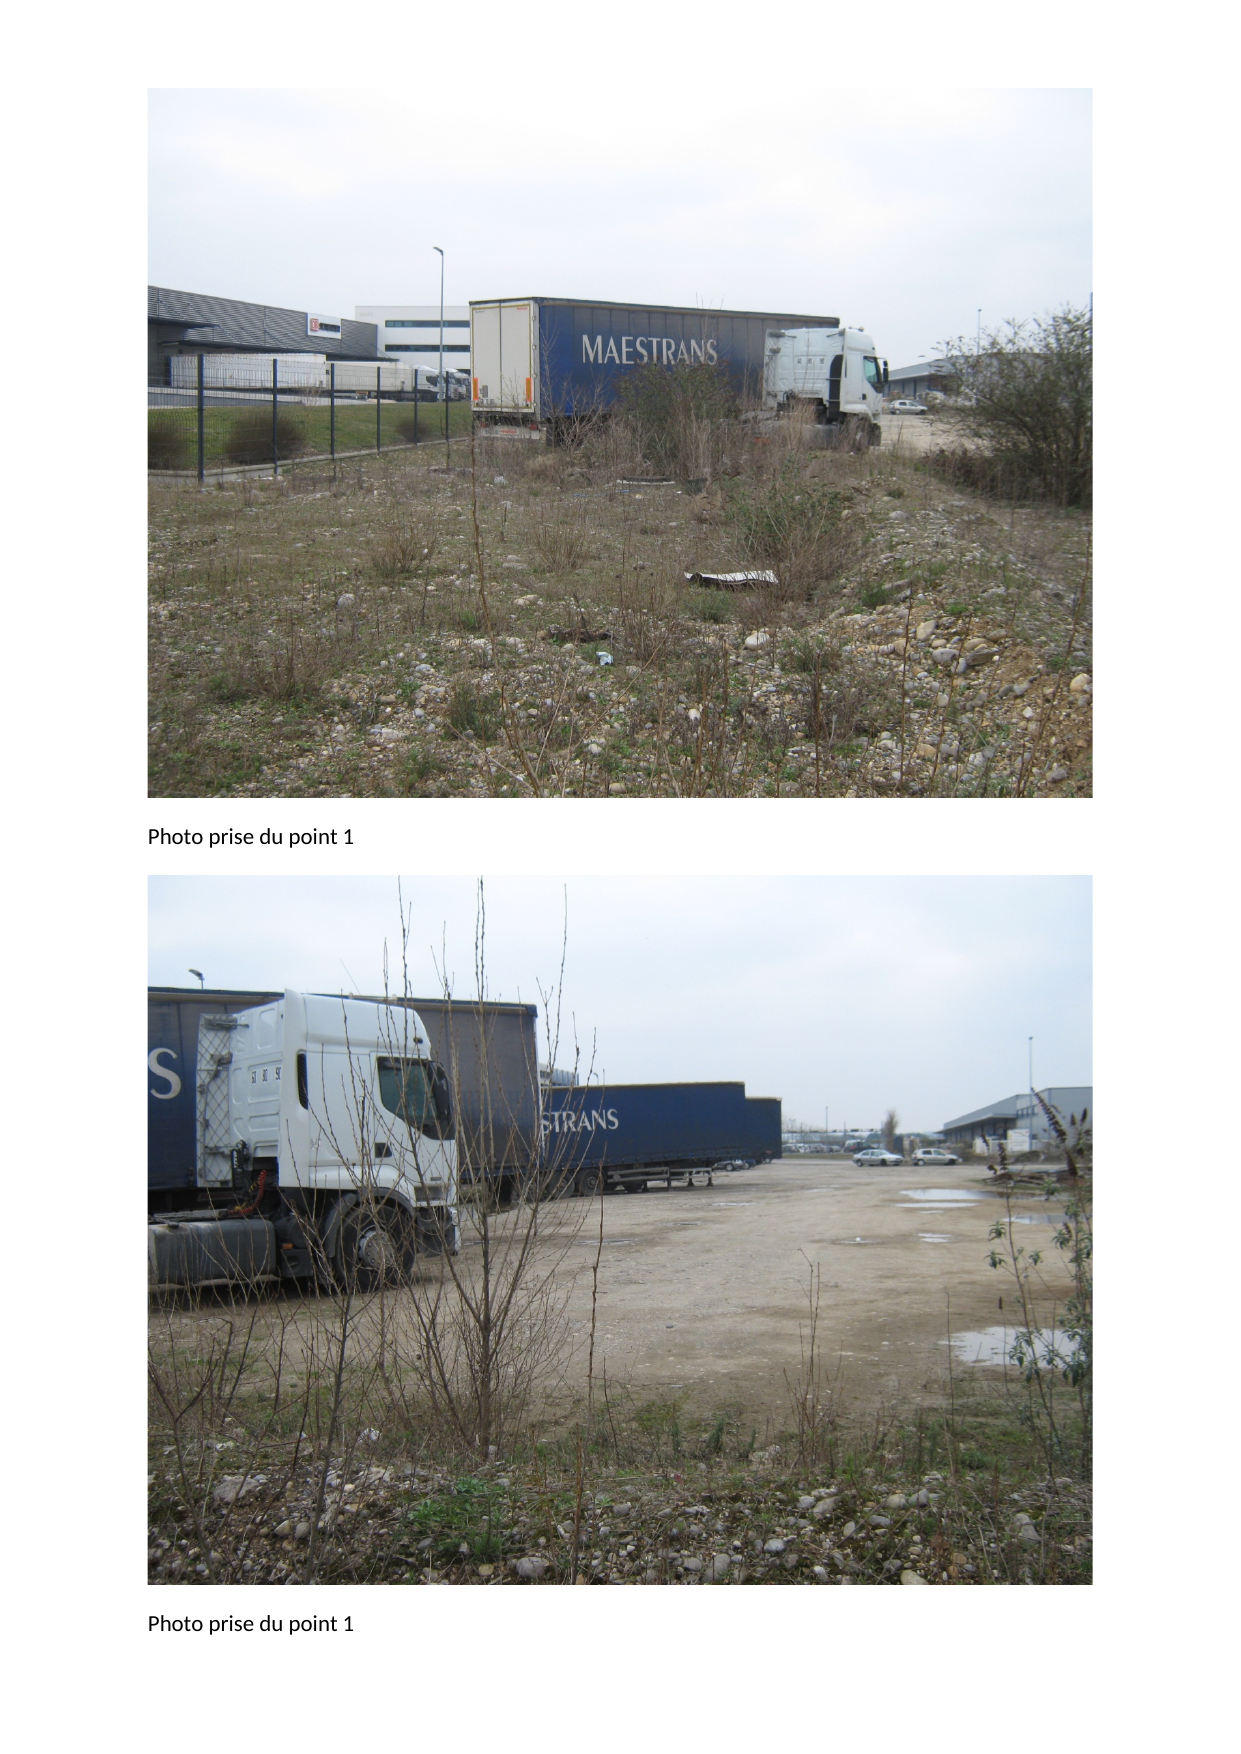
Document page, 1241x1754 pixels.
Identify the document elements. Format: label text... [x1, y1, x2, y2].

text Photo prise du point 1 [148, 1609, 1093, 1637]
picture [147, 875, 1093, 1585]
picture [147, 88, 1093, 798]
text Photo prise du point 1 [148, 822, 1093, 850]
